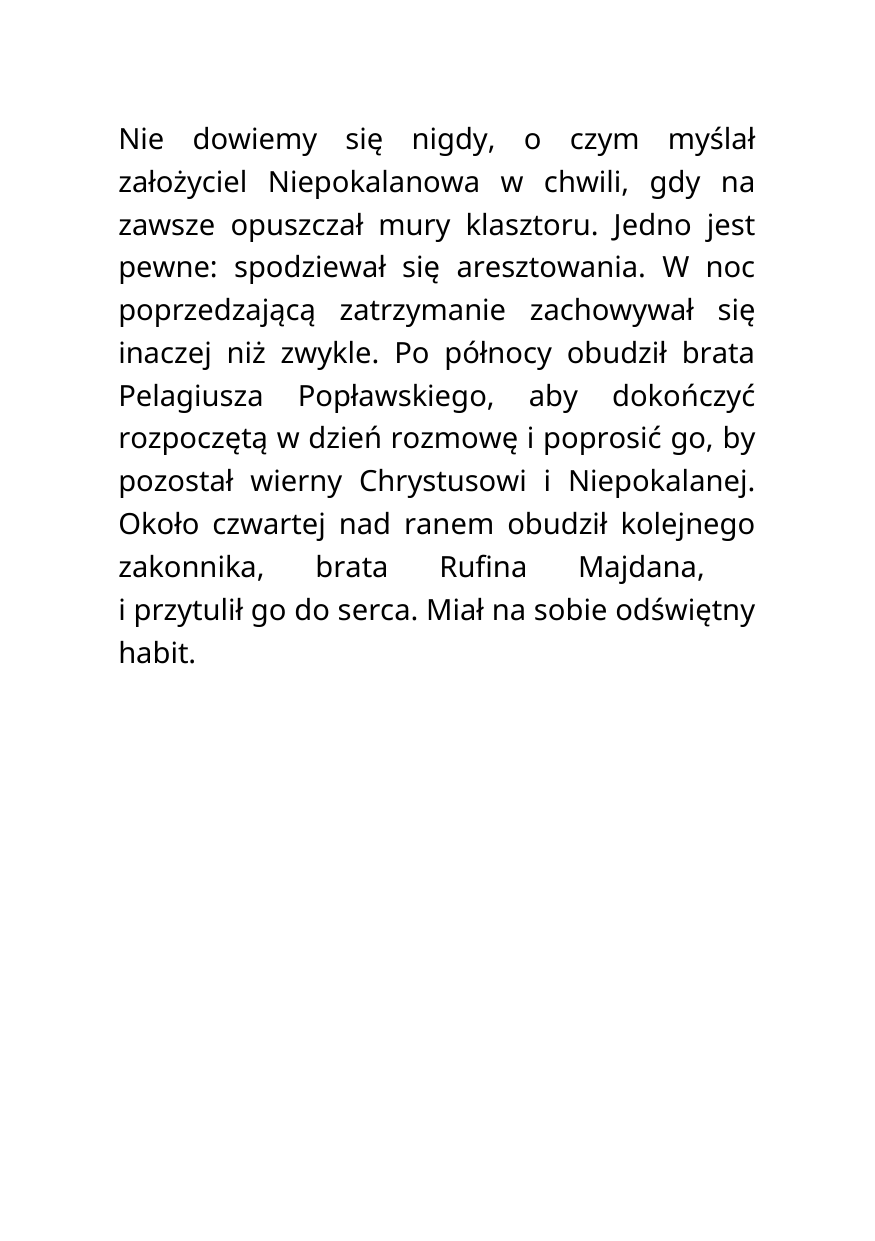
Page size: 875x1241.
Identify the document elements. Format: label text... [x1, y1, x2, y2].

text Nie dowiemy się nigdy, o czym myślał założyciel Niepokalanowa w chwili, gdy na zawsze opuszczał mury klasztoru. Jedno jest pewne: spodziewał się aresztowania. W noc poprzedzającą zatrzymanie zachowywał się inaczej niż zwykle. Po północy obudził brata Pelagiusza Popławskiego, aby dokończyć rozpoczętą w dzień rozmowę i poprosić go, by pozostał wierny Chrystusowi i Niepokalanej. Około czwartej nad ranem obudził kolejnego zakonnika, brata Rufina Majdana, i przytulił go do serca. Miał na sobie odświętny habit. [118, 118, 756, 672]
